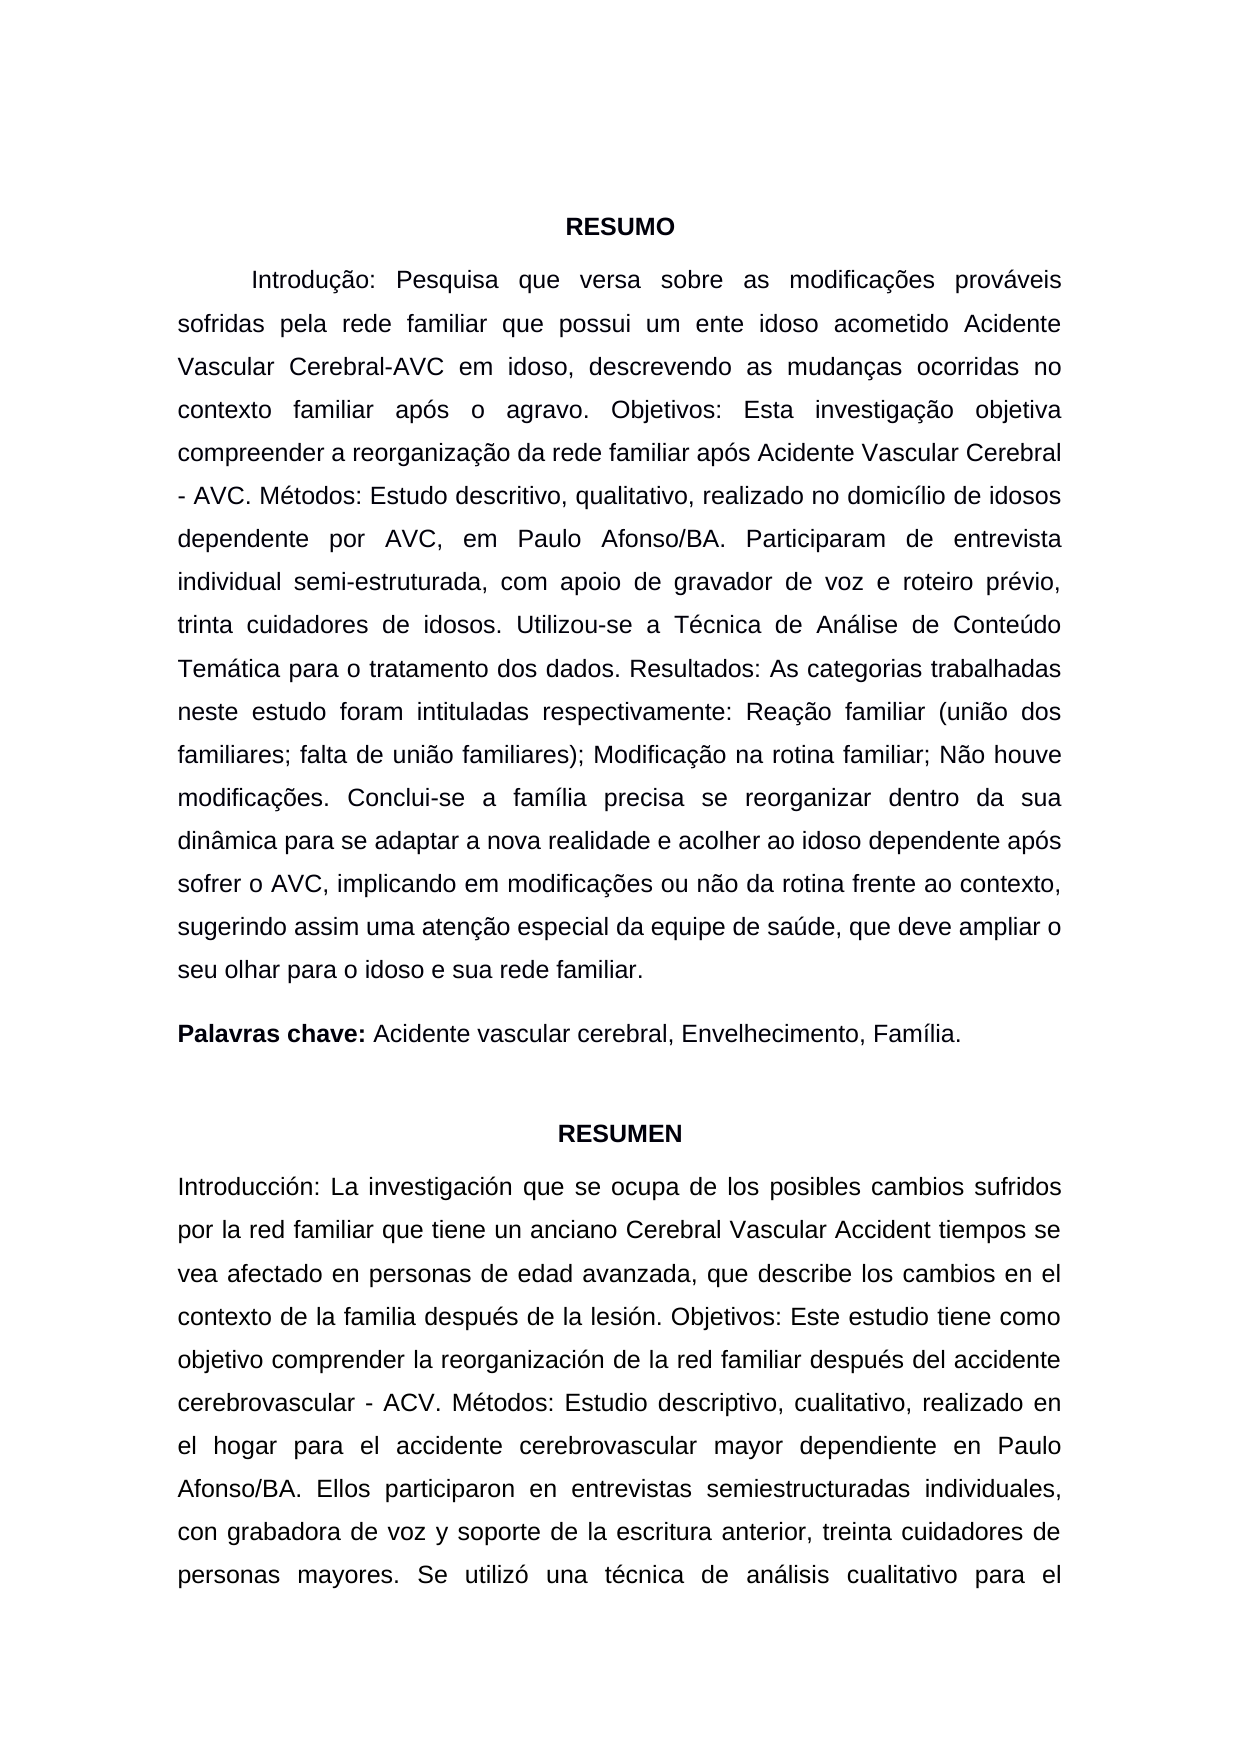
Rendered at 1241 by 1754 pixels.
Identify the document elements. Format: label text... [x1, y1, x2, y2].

text RESUMEN [177, 1118, 1063, 1147]
text RESUMO [177, 212, 1063, 240]
text Palavras chave: Acidente vascular cerebral, Envelhecimento, Família. [177, 1019, 1063, 1048]
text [177, 1172, 1063, 1589]
text Introdução: Pesquisa que versa sobre as modificações prováveis sofridas pela rede familiar que possui um ente idoso acometido Acidente Vascular Cerebral-AVC em idoso, descrevendo as mudanças ocorridas no contexto familiar após o agravo. Objetivos: Esta investigação objetiva compreender a reorganização da rede familiar após Acidente Vascular Cerebral - AVC. Métodos: Estudo descritivo, qualitativo, realizado no domicílio de idosos dependente por AVC, em Paulo Afonso/BA. Participaram de entrevista individual semi-estruturada, com apoio de gravador de voz e roteiro prévio, trinta cuidadores de idosos. Utilizou-se a Técnica de Análise de Conteúdo Temática para o tratamento dos dados. Resultados: As categorias trabalhadas neste estudo foram intituladas respectivamente: Reação familiar (união dos familiares; falta de união familiares); Modificação na rotina familiar; Não houve modificações. Conclui-se a família precisa se reorganizar dentro da sua dinâmica para se adaptar a nova realidade e acolher ao idoso dependente após sofrer o AVC, implicando em modificações ou não da rotina frente ao contexto, sugerindo assim uma atenção especial da equipe de saúde, que deve ampliar o seu olhar para o idoso e sua rede familiar. [177, 265, 1063, 984]
